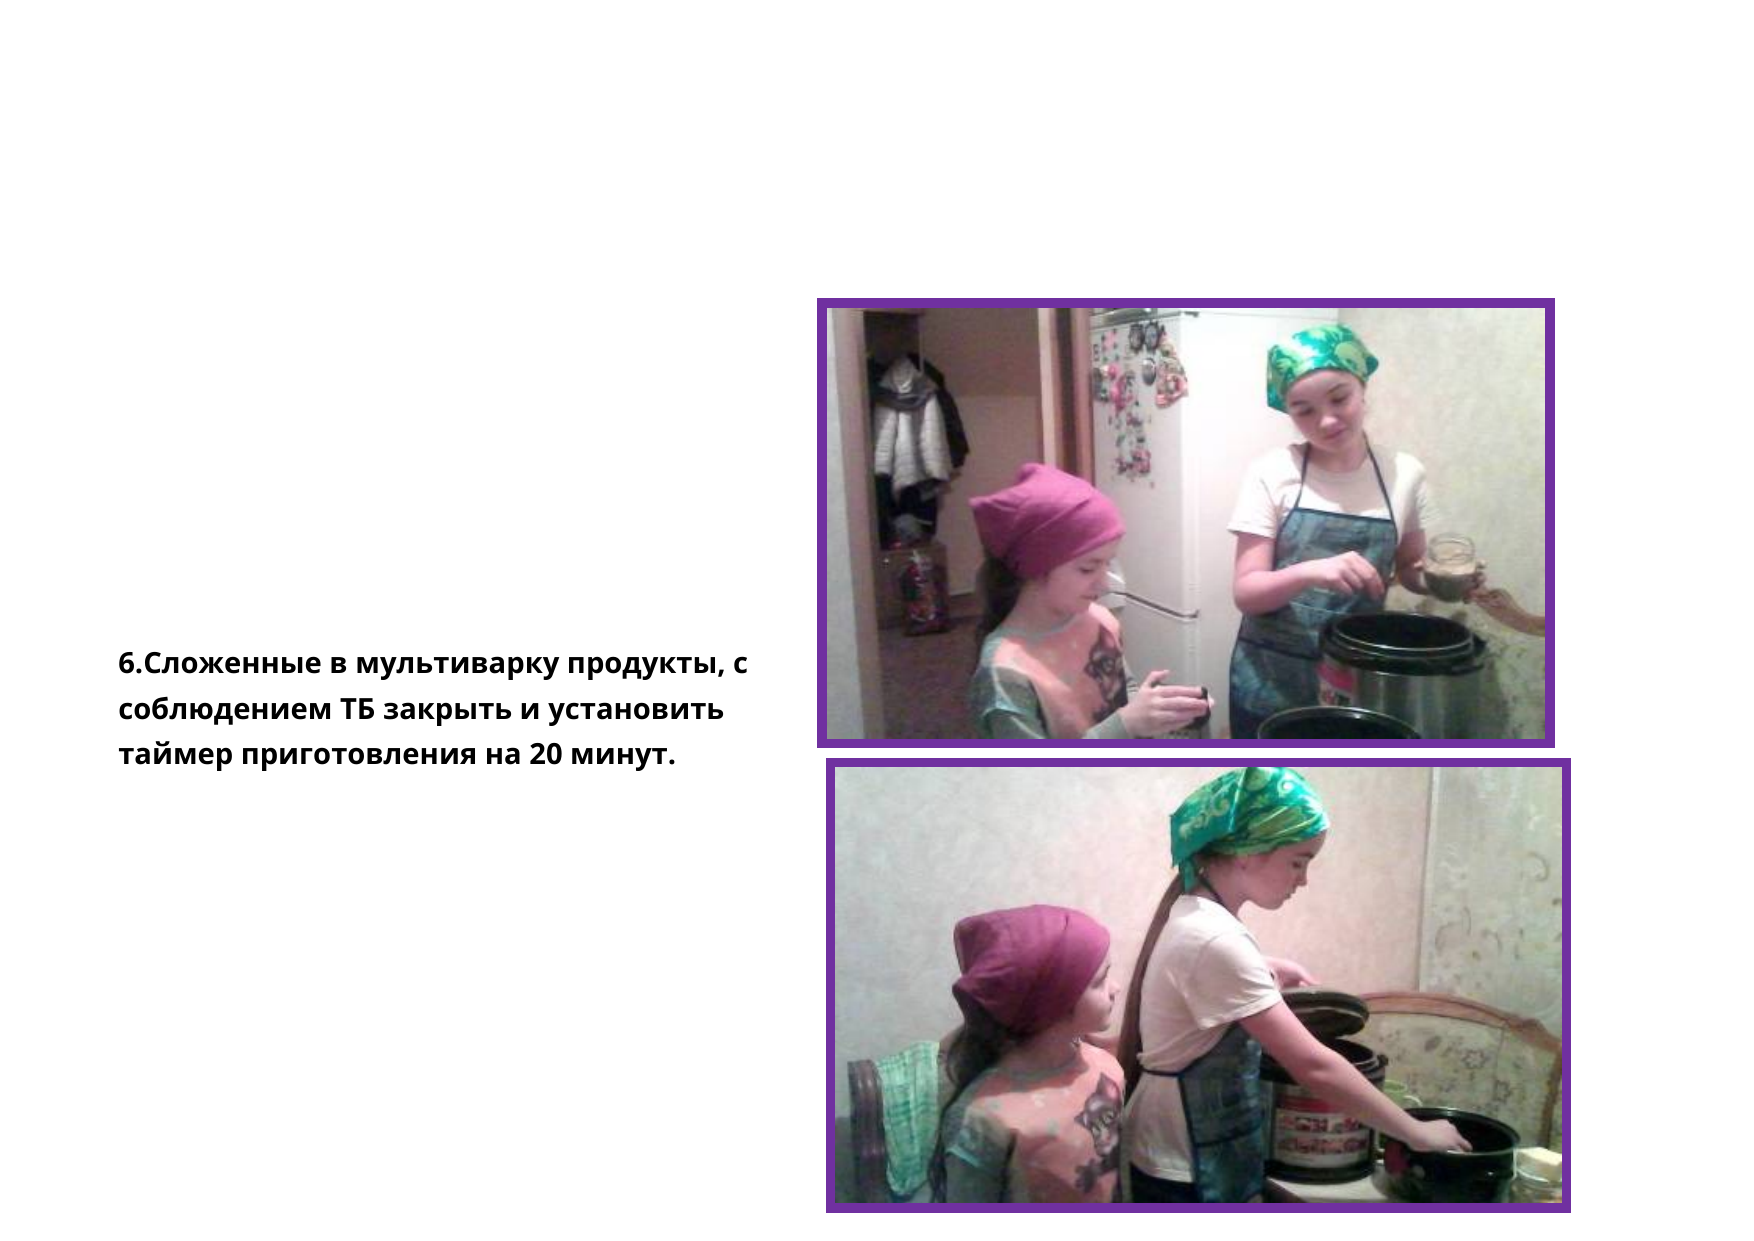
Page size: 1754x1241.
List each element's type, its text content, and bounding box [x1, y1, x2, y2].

picture [827, 308, 1545, 739]
text 6.Сложенные в мультиварку продукты, с соблюдением ТБ закрыть и установить таймер приготовления на 20 минут. [118, 642, 1636, 773]
picture [835, 767, 1562, 1203]
